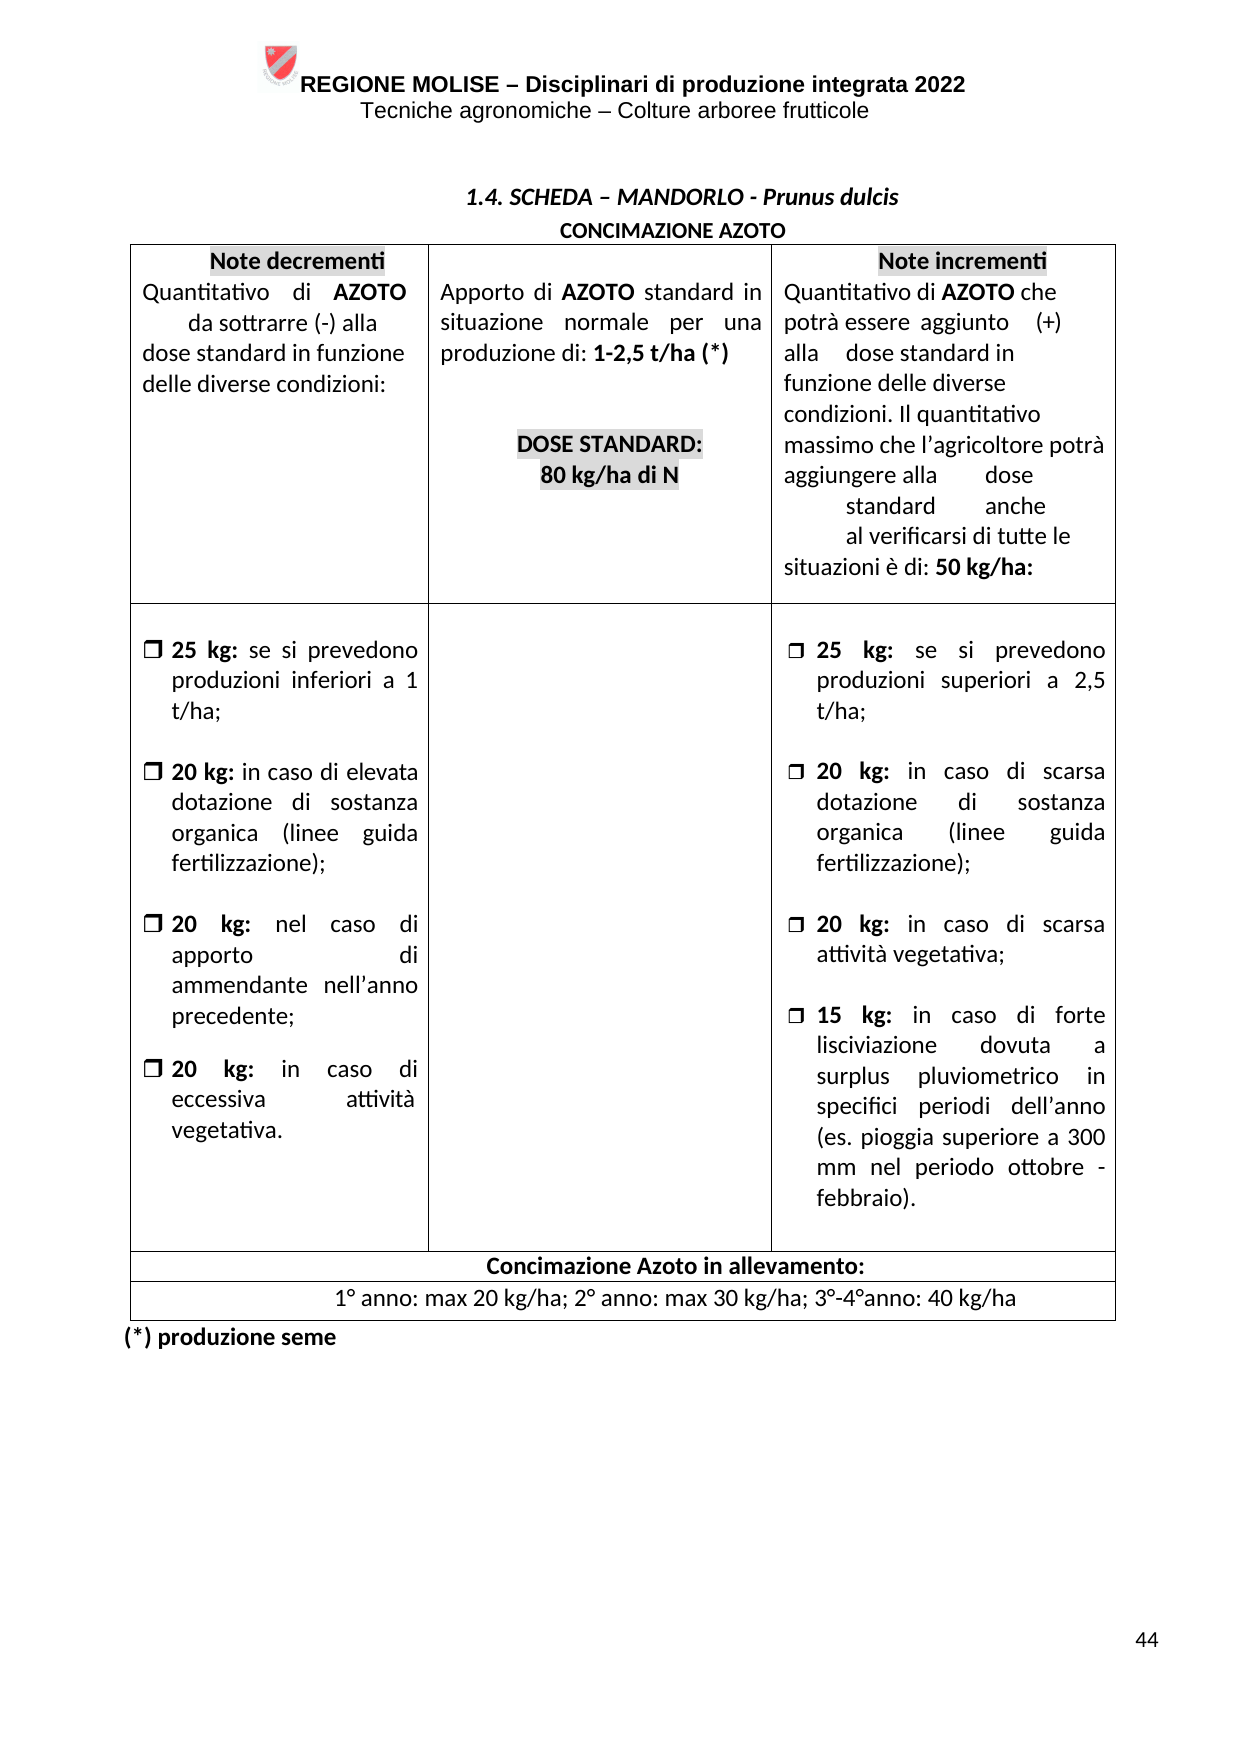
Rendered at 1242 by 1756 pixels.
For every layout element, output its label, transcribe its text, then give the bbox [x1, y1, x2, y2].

table_cell 25 kg: se si prevedono produzioni superiori a 2,5 t/ha; 20 kg: in caso di scarsa dotazione di sostanza organica (linee guida fertilizzazione); 20 kg: in caso di scarsa attività vegetativa; 15 kg: in caso di forte lisciviazione dovuta a surplus pluviometrico in specifici periodi dell’anno (es. pioggia superiore a 300 mm nel periodo ottobre - febbraio). [772, 604, 1115, 1251]
table_cell 25 kg: se si prevedono produzioni inferiori a 1 t/ha; 20 kg: in caso di elevata dotazione di sostanza organica (linee guida fertilizzazione); 20 kg: nel caso di apporto di ammendante nell’anno precedente; 20 kg: in caso di eccessiva attività vegetativa. [131, 604, 428, 1251]
table_cell Concimazione Azoto in allevamento: [131, 1252, 1115, 1281]
text (*) produzione seme [124, 1321, 1158, 1352]
table_cell 1° anno: max 20 kg/ha; 2° anno: max 30 kg/ha; 3°-4°anno: 40 kg/ha [131, 1282, 1115, 1320]
text CONCIMAZIONE AZOTO [244, 216, 1101, 244]
table_header Note decrementi Quantitativo di AZOTO da sottrarre (-) alla dose standard in funzione delle diverse condizioni: [131, 245, 428, 603]
table_header Note incrementi Quantitativo di AZOTO che potrà essere aggiunto (+) alla dose standard in funzione delle diverse condizioni. Il quantitativo massimo che l’agricoltore potrà aggiungere alla dose standard anche al verificarsi di tutte le situazioni è di: 50 kg/ha: [772, 245, 1115, 603]
subtitle 1.4. SCHEDA – MANDORLO - Prunus dulcis [208, 181, 1158, 211]
table_header Apporto di AZOTO standard in situazione normale per una produzione di: 1-2,5 t/ha (*) DOSE STANDARD: 80 kg/ha di N [429, 245, 771, 603]
table_cell [429, 604, 771, 1251]
